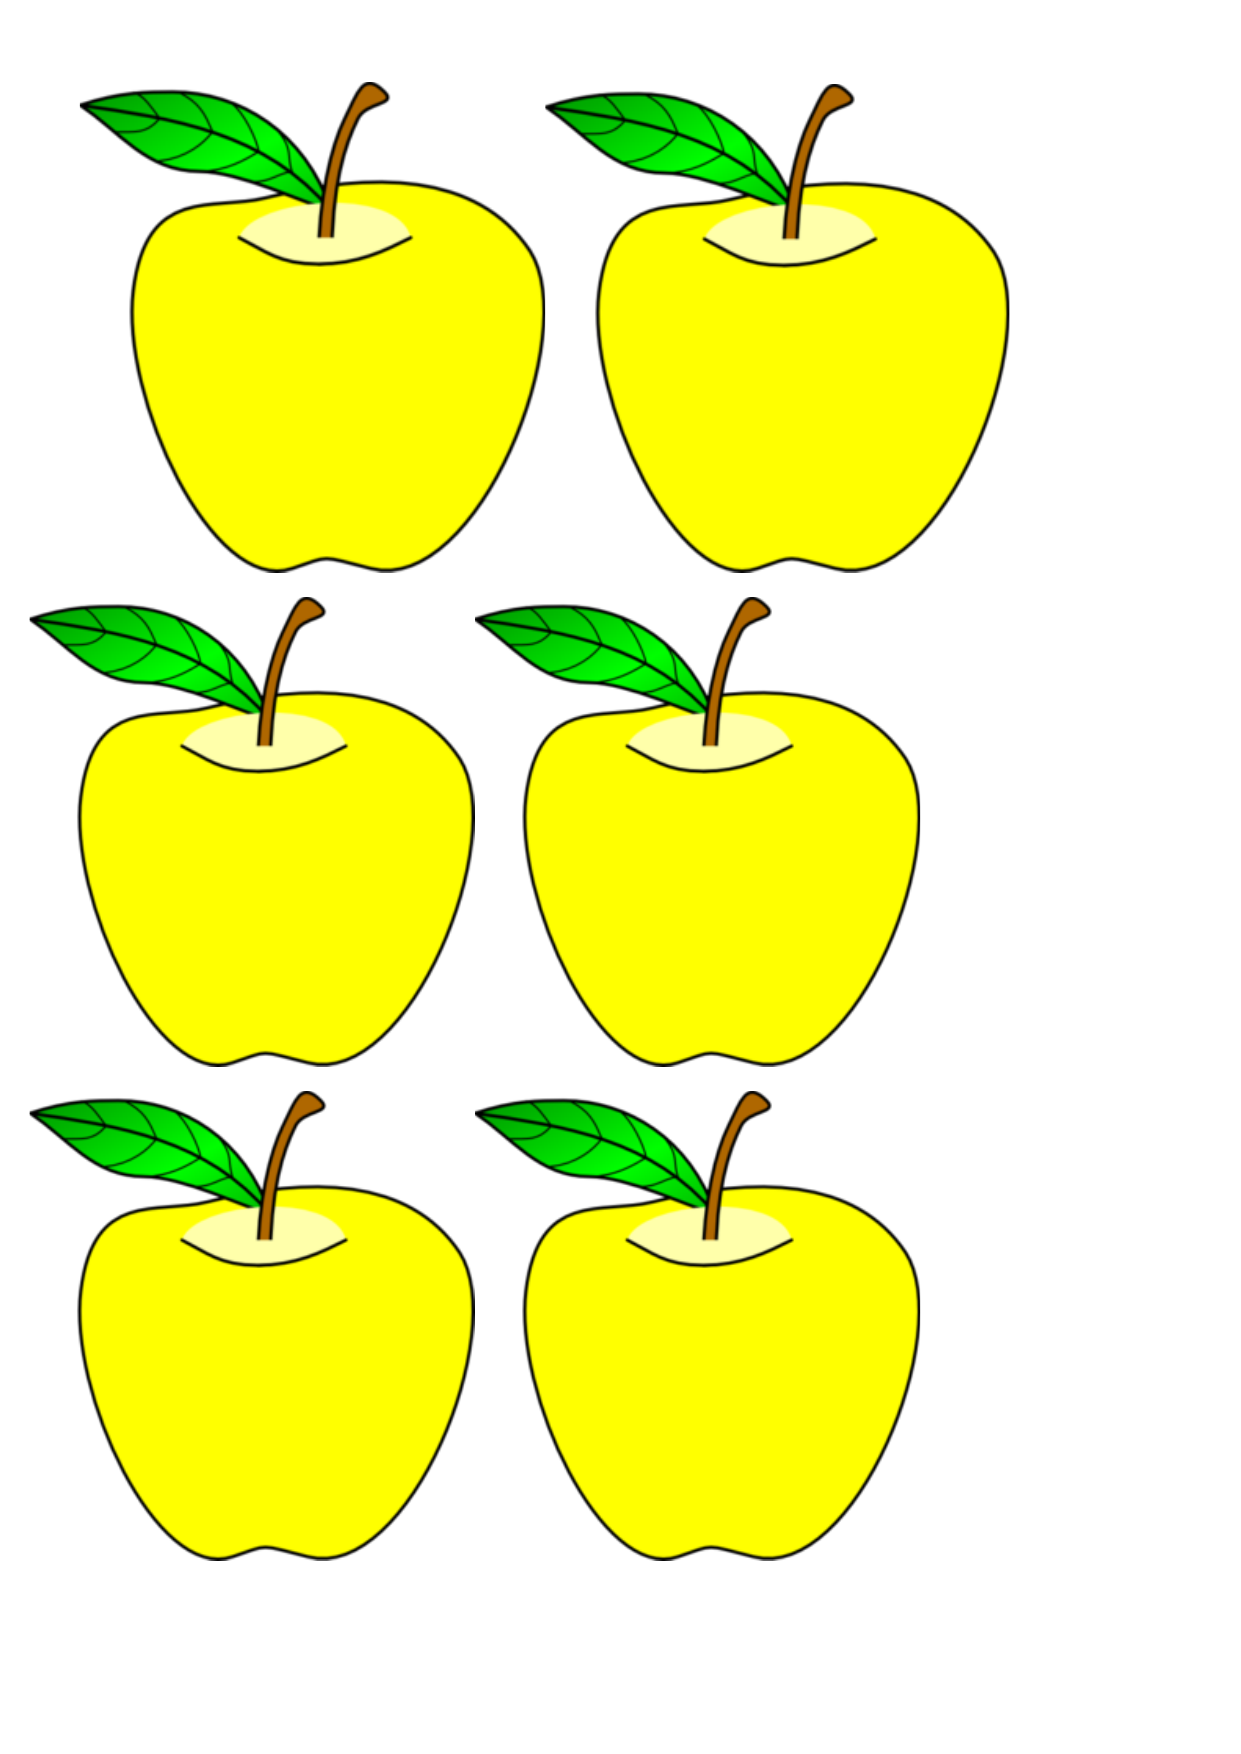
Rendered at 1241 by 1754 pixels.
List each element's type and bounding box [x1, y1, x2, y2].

picture [29, 597, 921, 1067]
picture [79, 82, 1010, 573]
picture [29, 1091, 921, 1561]
